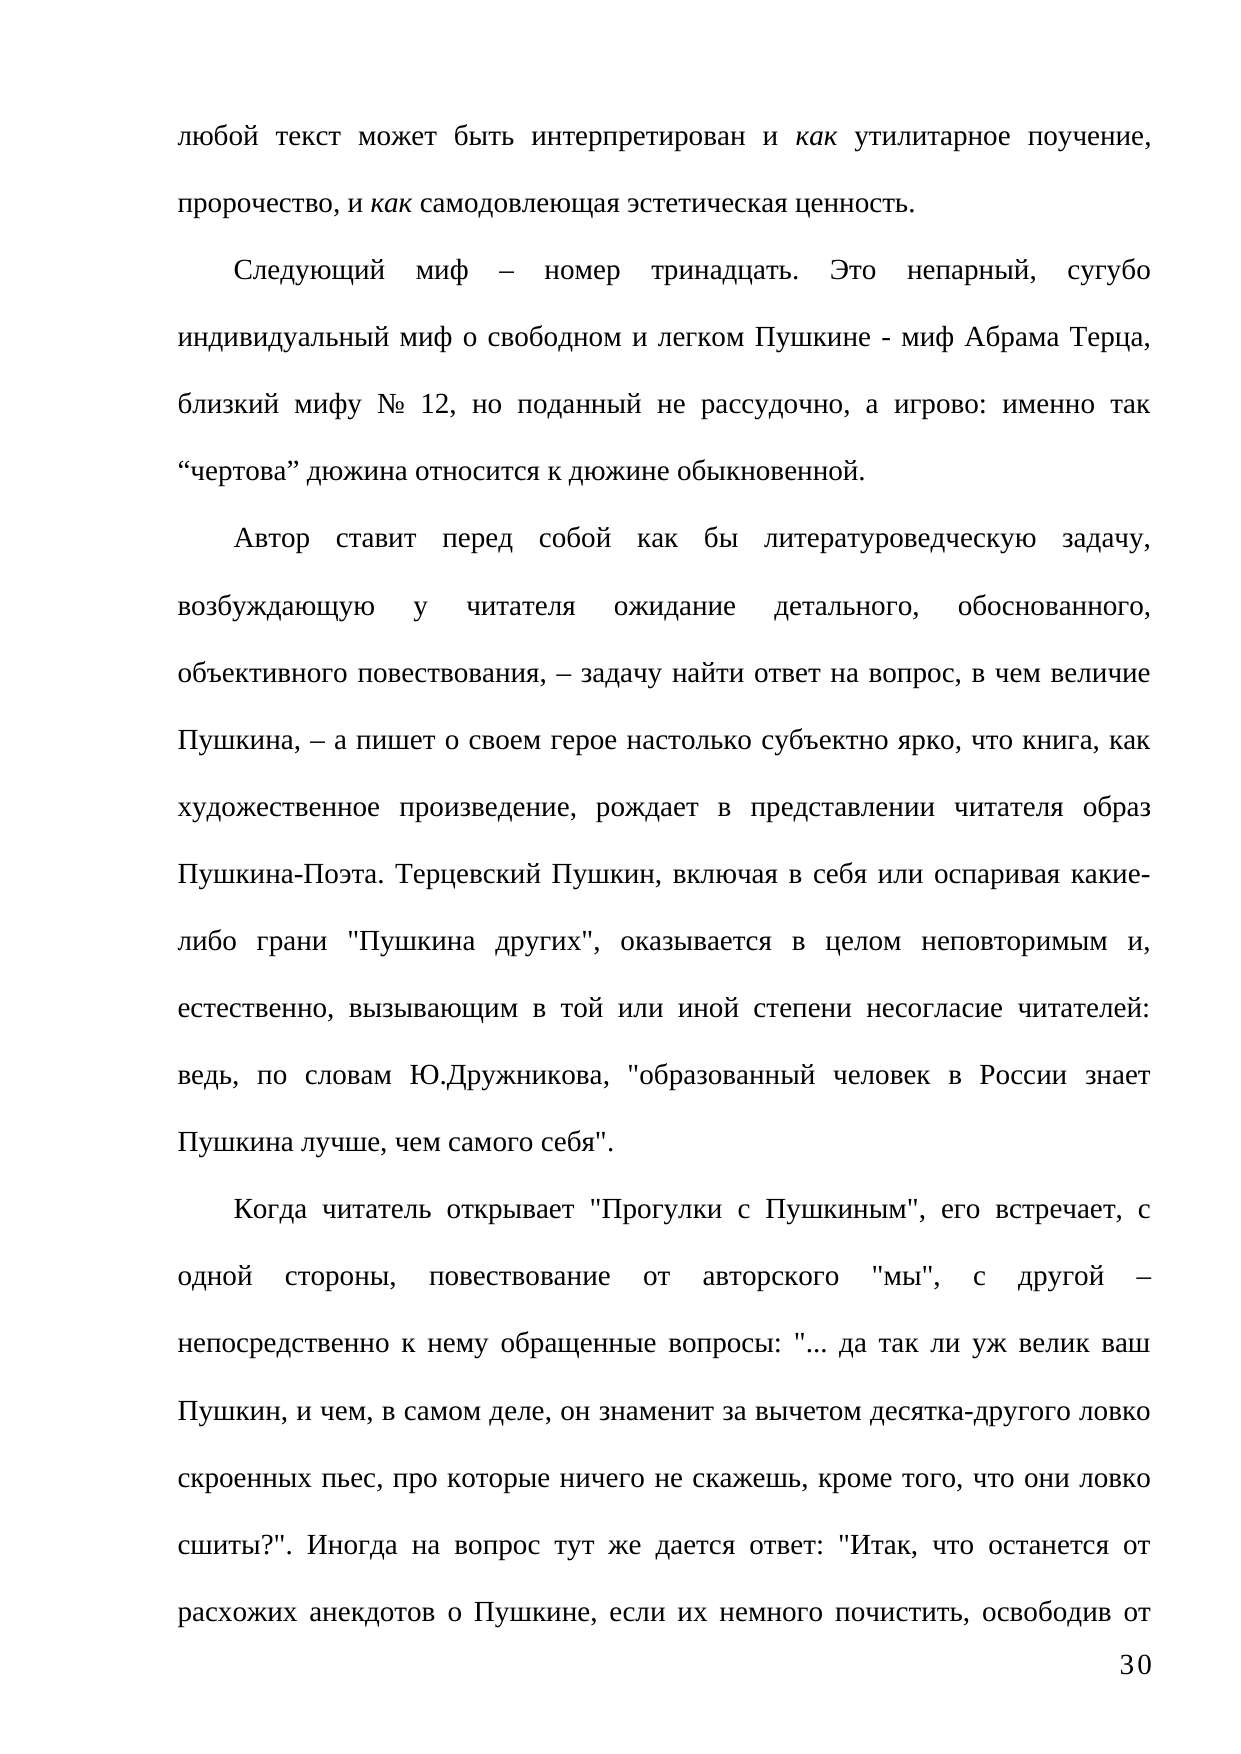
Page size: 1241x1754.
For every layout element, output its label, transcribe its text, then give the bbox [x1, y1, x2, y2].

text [177, 1191, 1152, 1627]
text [177, 118, 1152, 219]
text Автор ставит перед собой как бы литературоведческую задачу, возбуждающую у читателя ожидание детального, обоснованного, объективного повествования, – задачу найти ответ на вопрос, в чем величие Пушкина, – а пишет о своем герое настолько субъектно ярко, что книга, как художественное произведение, рождает в представлении читателя образ Пушкина-Поэта. Терцевский Пушкин, включая в себя или оспаривая какие-либо грани "Пушкина других", оказывается в целом неповторимым и, естественно, вызывающим в той или иной степени несогласие читателей: ведь, по словам Ю.Дружникова, "образованный человек в России знает Пушкина лучше, чем самого себя". [177, 521, 1152, 1158]
text Следующий миф – номер тринадцать. Это непарный, сугубо индивидуальный миф о свободном и легком Пушкине - миф Абрама Терца, близкий мифу № 12, но поданный не рассудочно, а игрово: именно так “чертова” дюжина относится к дюжине обыкновенной. [177, 252, 1152, 487]
